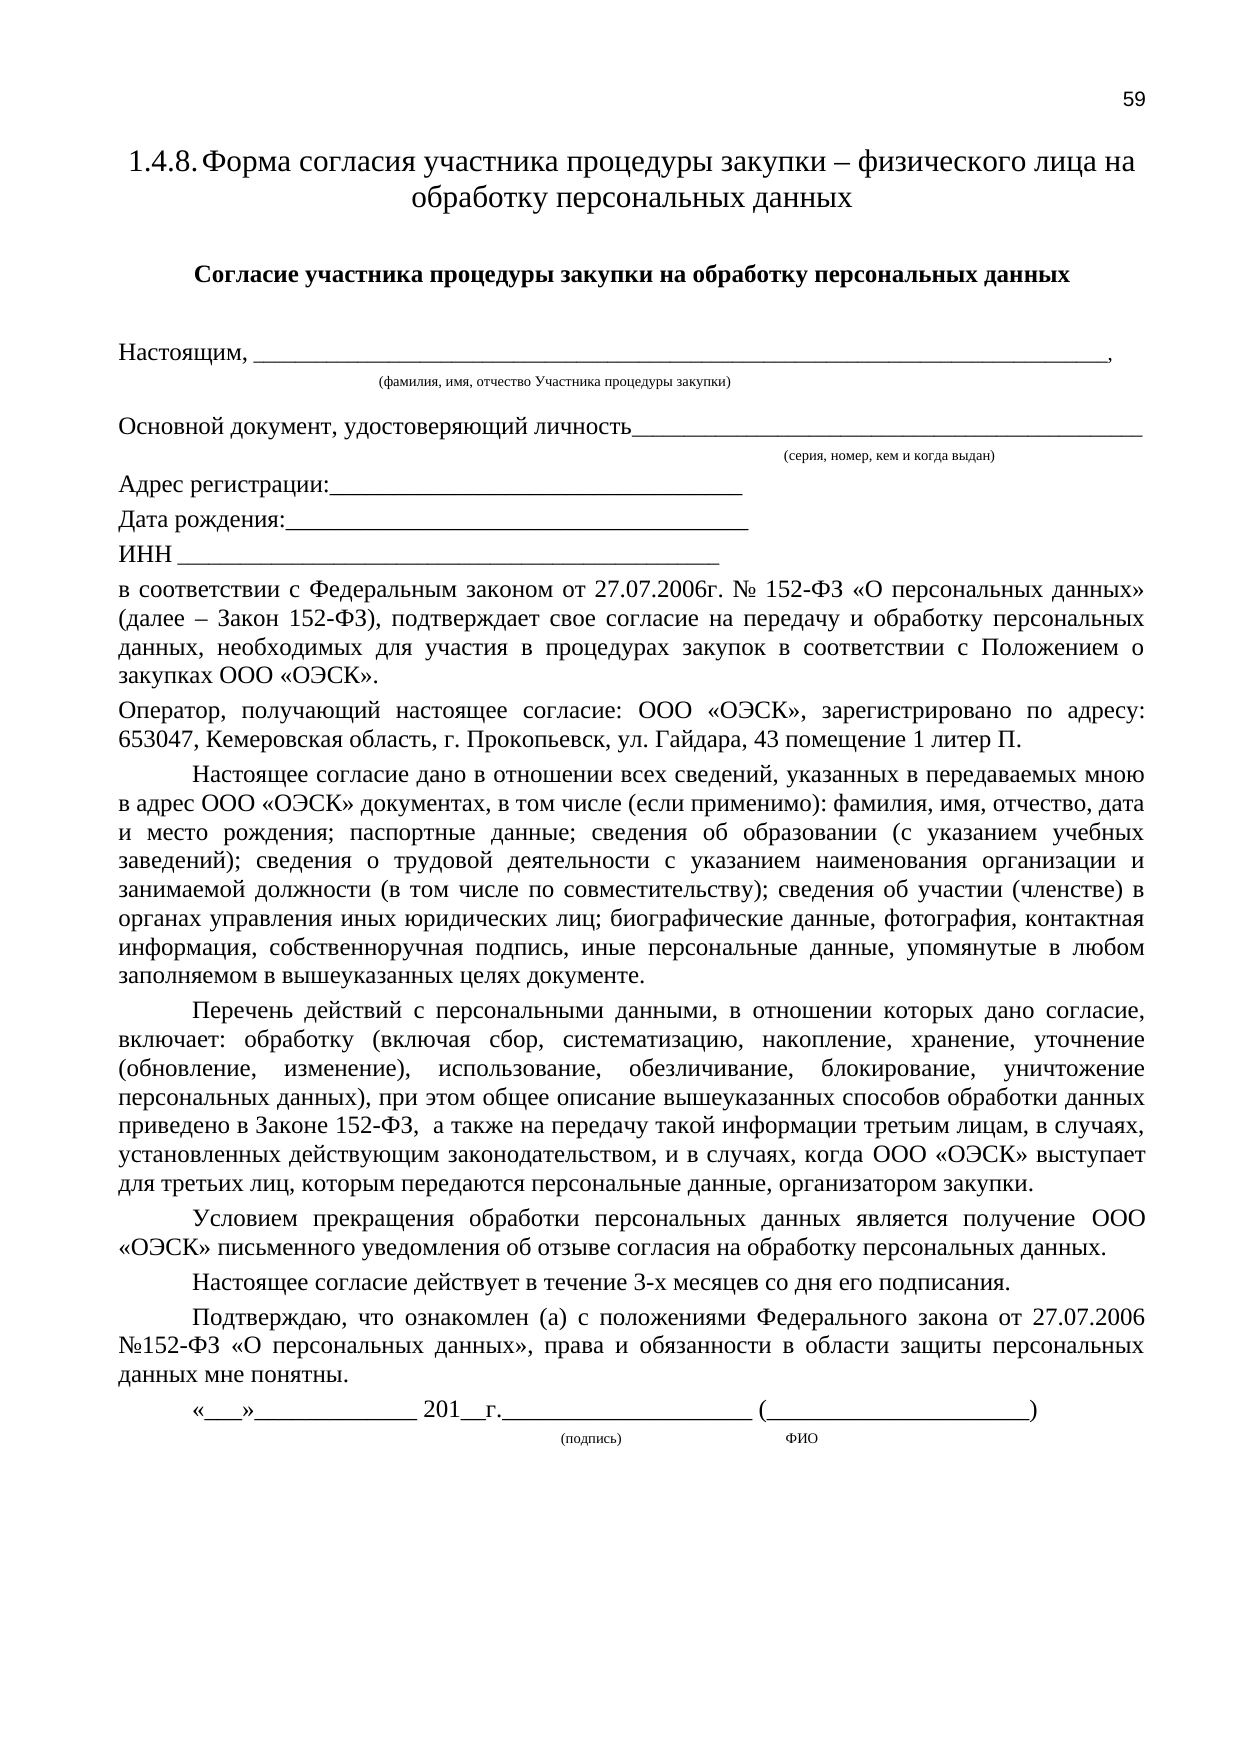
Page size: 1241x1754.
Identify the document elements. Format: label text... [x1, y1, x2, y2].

text Подтверждаю, что ознакомлен (а) с положениями Федерального закона от 27.07.2006 №152-ФЗ «О персональных данных», права и обязанности в области защиты персональных данных мне понятны. [118, 1302, 1146, 1388]
text (серия, номер, кем и когда выдан) [649, 446, 1146, 463]
text Адрес регистрации:_________________________________ [118, 469, 1146, 498]
text «___»_____________ 201__г.____________________ (_____________________) [118, 1394, 1146, 1423]
text Условием прекращения обработки персональных данных является получение ООО «ОЭСК» письменного уведомления об отзыве согласия на обработку персональных данных. [118, 1203, 1146, 1261]
text Настоящее согласие дано в отношении всех сведений, указанных в передаваемых мною в адрес ООО «ОЭСК» документах, в том числе (если применимо): фамилия, имя, отчество, дата и место рождения; паспортные данные; сведения об образовании (с указанием учебных заведений); сведения о трудовой деятельности с указанием наименования организации и занимаемой должности (в том числе по совместительству); сведения об участии (членстве) в органах управления иных юридических лиц; биографические данные, фотография, контактная информация, собственноручная подпись, иные персональные данные, упомянутые в любом заполняемом в вышеуказанных целях документе. [118, 759, 1146, 989]
text Согласие участника процедуры закупки на обработку персональных данных [118, 259, 1146, 288]
text Настоящее согласие действует в течение 3-х месяцев со дня его подписания. [118, 1267, 1146, 1296]
text Основной документ, удостоверяющий личность_________________________________________________ [118, 411, 1146, 440]
text ИНН ____________________________________________________ [118, 539, 1146, 568]
text в соответствии с Федеральным законом от 27.07.2006г. № 152-ФЗ «О персональных данных» (далее – Закон 152-ФЗ), подтверждает свое согласие на передачу и обработку персональных данных, необходимых для участия в процедурах закупок в соответствии с Положением о закупках ООО «ОЭСК». [118, 574, 1146, 689]
text (фамилия, имя, отчество Участника процедуры закупки) [280, 372, 1146, 389]
text (подпись) ФИО [118, 1429, 1146, 1446]
subtitle 1.4.8. Форма согласия участника процедуры закупки – физического лица на обработку персональных данных [118, 142, 1146, 214]
text Настоящим, __________________________________________________________________________________, [118, 337, 1146, 366]
text Оператор, получающий настоящее согласие: ООО «ОЭСК», зарегистрировано по адресу: 653047, Кемеровская область, г. Прокопьевск, ул. Гайдара, 43 помещение 1 литер П. [118, 696, 1146, 753]
text Дата рождения:_____________________________________ [118, 504, 1146, 533]
text Перечень действий с персональными данными, в отношении которых дано согласие, включает: обработку (включая сбор, систематизацию, накопление, хранение, уточнение (обновление, изменение), использование, обезличивание, блокирование, уничтожение персональных данных), при этом общее описание вышеуказанных способов обработки данных приведено в Законе 152-ФЗ, а также на передачу такой информации третьим лицам, в случаях, установленных действующим законодательством, и в случаях, когда ООО «ОЭСК» выступает для третьих лиц, которым передаются персональные данные, организатором закупки. [118, 996, 1146, 1197]
